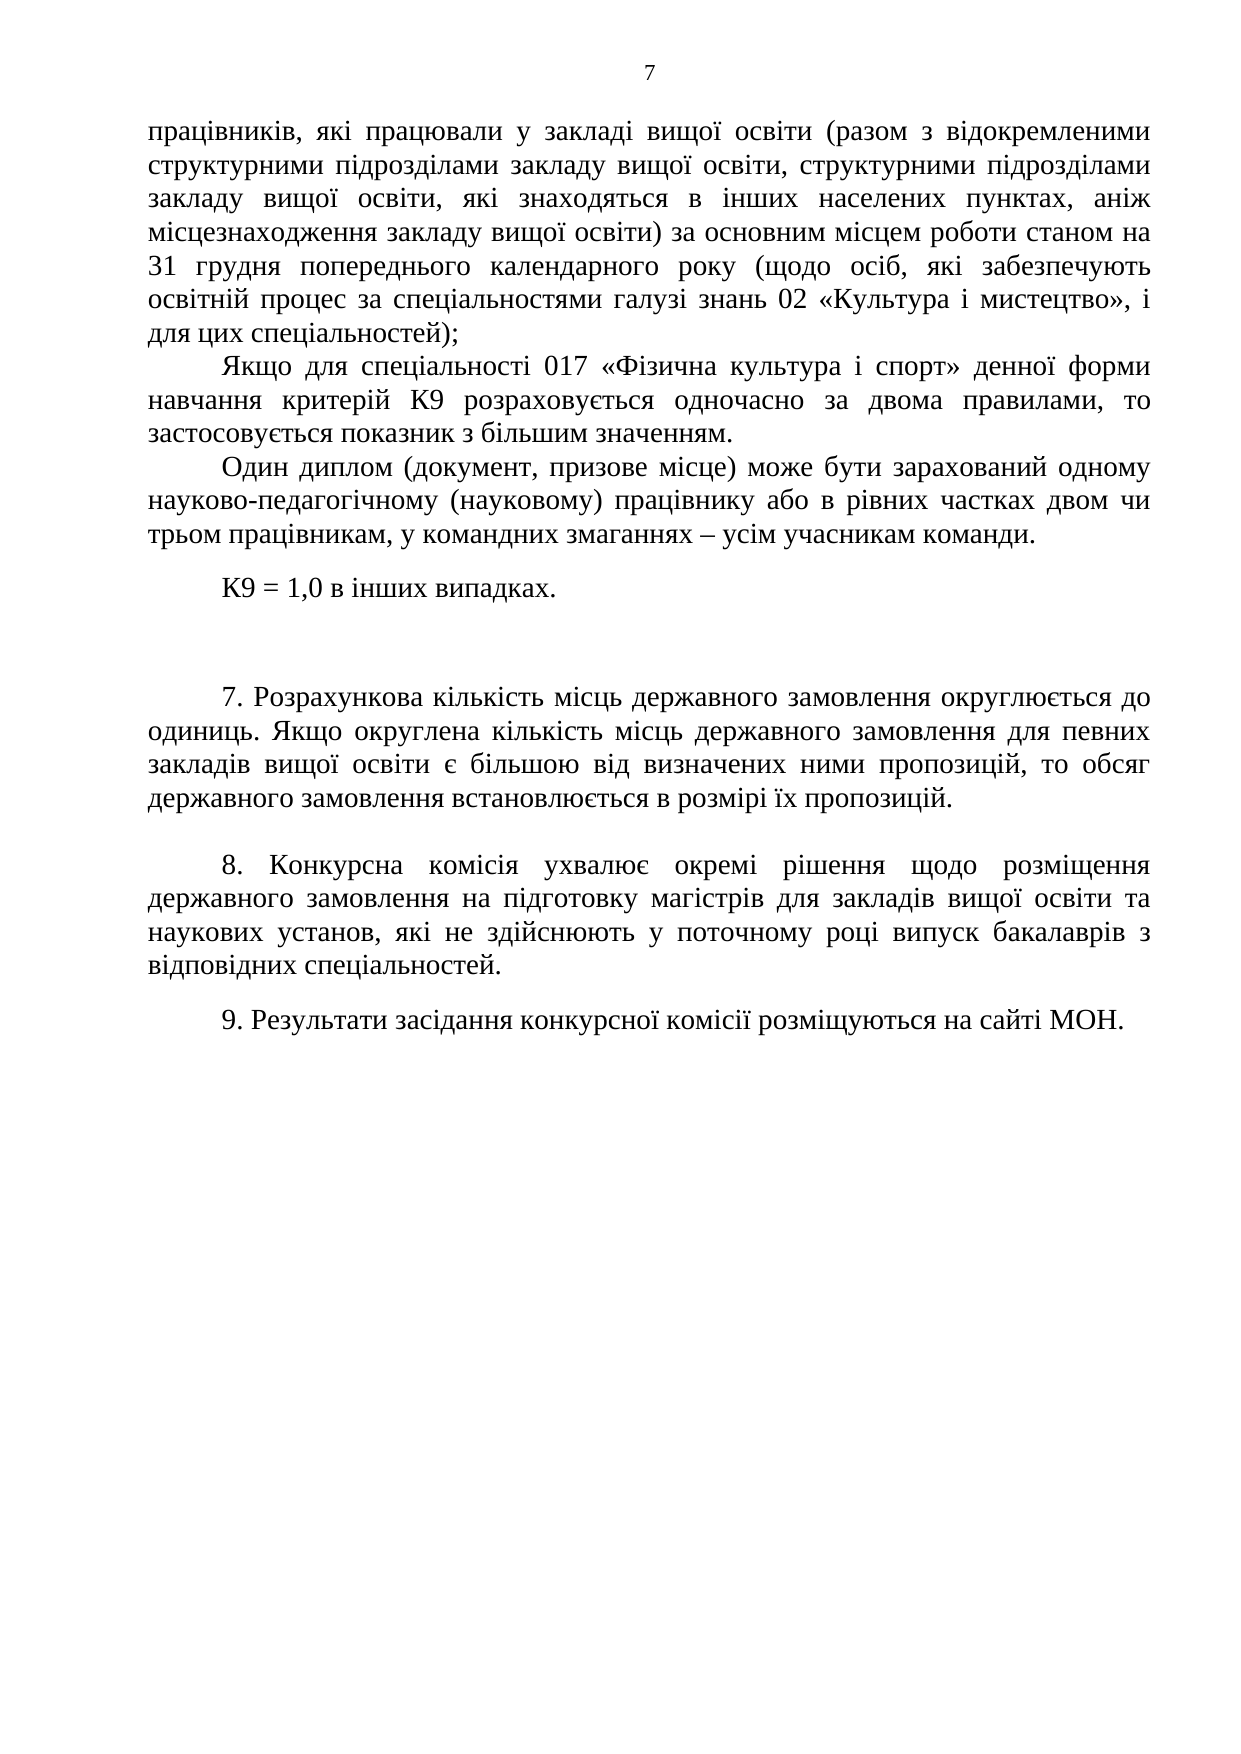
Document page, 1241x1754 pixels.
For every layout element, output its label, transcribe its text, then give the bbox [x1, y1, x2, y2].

text 9. Результати засідання конкурсної комісії розміщуються на сайті МОН. [148, 1002, 1152, 1035]
list Один диплом (документ, призове місце) може бути зарахований одному науково-педагогічному (науковому) працівнику або в рівних частках двом чи трьом працівникам, у командних змаганнях – усім учасникам команди. [148, 449, 1152, 549]
text Якщо для спеціальності 017 «Фізична культура і спорт» денної форми навчання критерій К9 розраховується одночасно за двома правилами, то застосовується показник з більшим значенням. [148, 348, 1152, 449]
text К9 = 1,0 в інших випадках. [221, 570, 1152, 604]
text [148, 113, 1152, 348]
text 8. Конкурсна комісія ухвалює окремі рішення щодо розміщення державного замовлення на підготовку магістрів для закладів вищої освіти та наукових установ, які не здійснюють у поточному році випуск бакалаврів з відповідних спеціальностей. [148, 847, 1152, 981]
text 7. Розрахункова кількість місць державного замовлення округлюється до одиниць. Якщо округлена кількість місць державного замовлення для певних закладів вищої освіти є більшою від визначених ними пропозицій, то обсяг державного замовлення встановлюється в розмірі їх пропозицій. [148, 679, 1152, 813]
